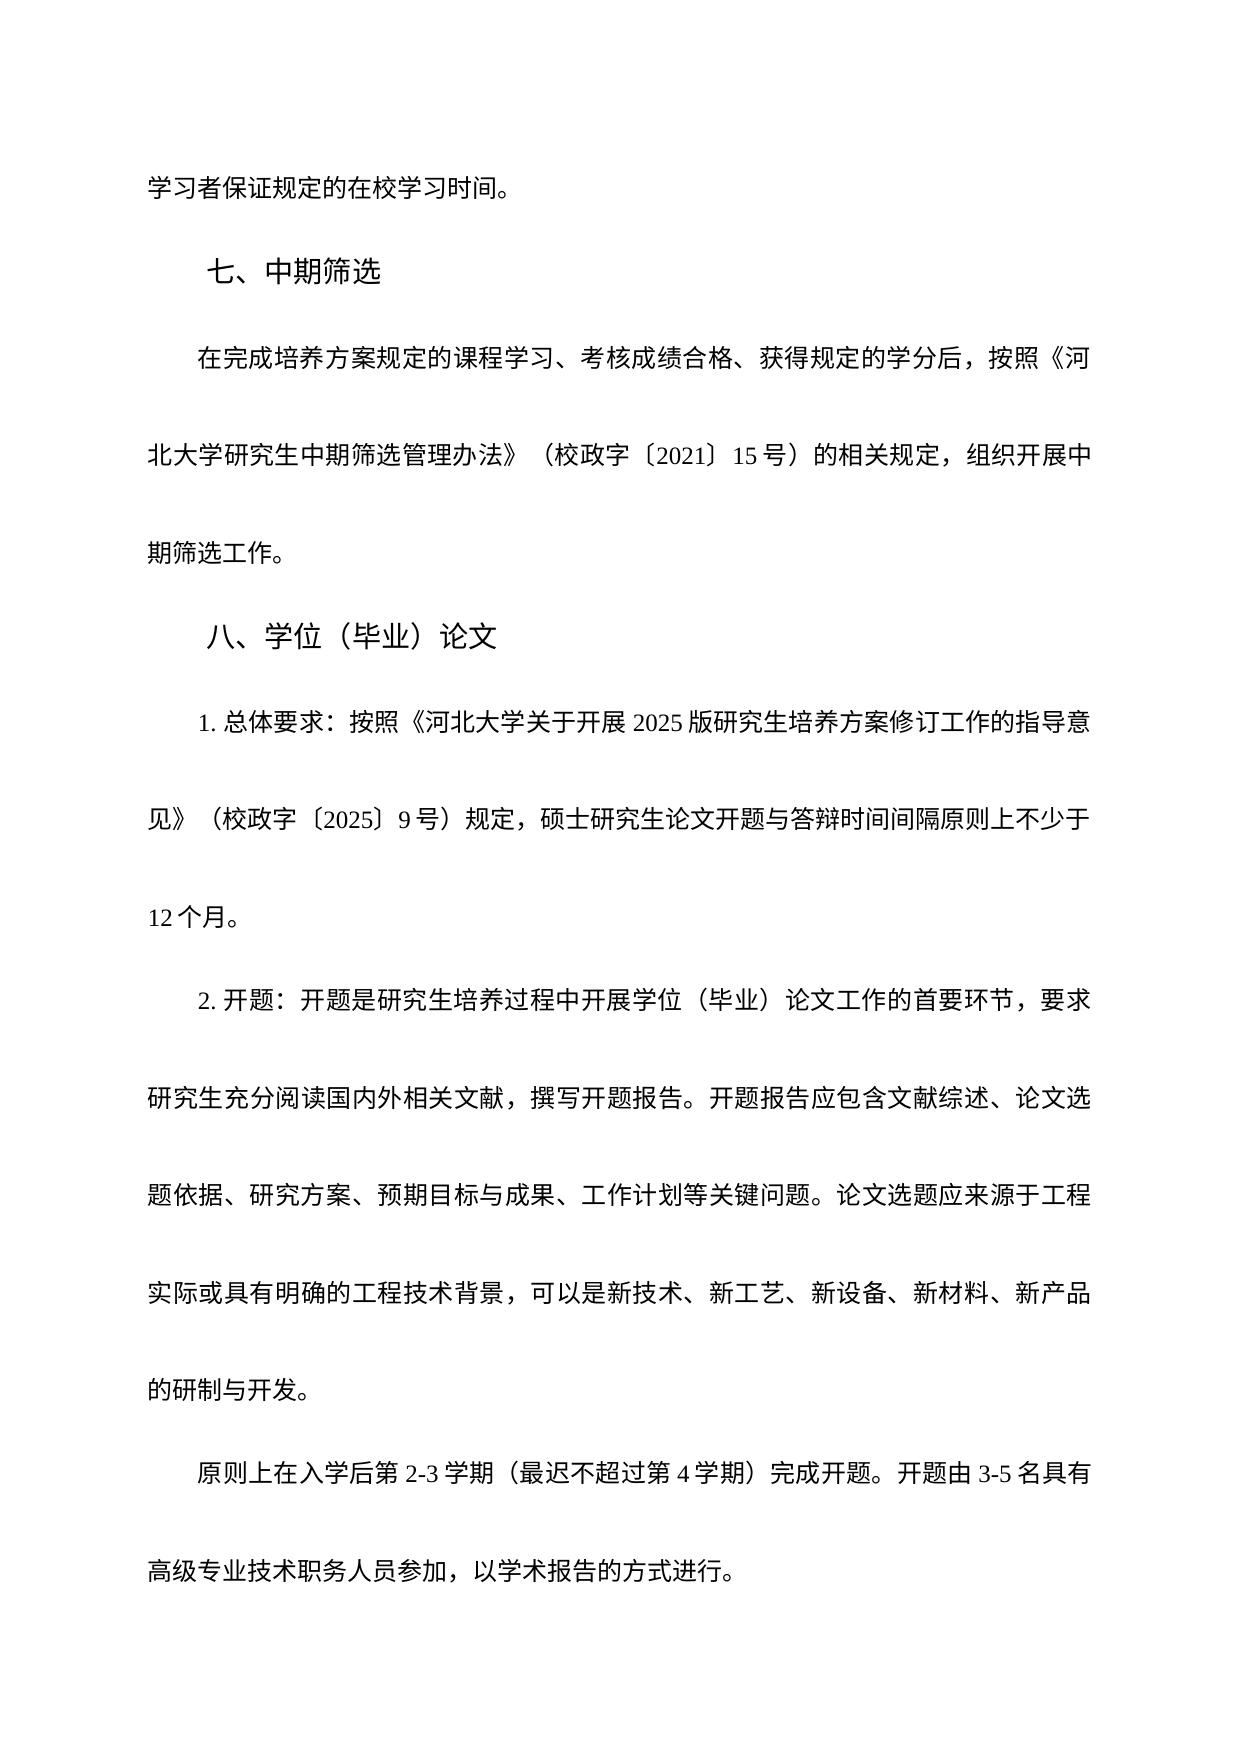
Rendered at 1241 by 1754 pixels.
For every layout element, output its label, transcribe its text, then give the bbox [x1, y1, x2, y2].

text 七、中期筛选 [148, 238, 1092, 303]
text 1. 总体要求：按照《河北大学关于开展2025版研究生培养方案修订工作的指导意见》（校政字〔2025〕9号）规定，硕士研究生论文开题与答辩时间间隔原则上不少于12个月。 [148, 688, 1092, 948]
text 原则上在入学后第2-3学期（最迟不超过第4学期）完成开题。开题由3-5名具有高级专业技术职务人员参加，以学术报告的方式进行。 [148, 1439, 1092, 1602]
text 2. 开题：开题是研究生培养过程中开展学位（毕业）论文工作的首要环节，要求研究生充分阅读国内外相关文献，撰写开题报告。开题报告应包含文献综述、论文选题依据、研究方案、预期目标与成果、工作计划等关键问题。论文选题应来源于工程实际或具有明确的工程技术背景，可以是新技术、新工艺、新设备、新材料、新产品的研制与开发。 [148, 966, 1092, 1421]
text 八、学位（毕业）论文 [148, 602, 1092, 667]
text 在完成培养方案规定的课程学习、考核成绩合格、获得规定的学分后，按照《河北大学研究生中期筛选管理办法》（校政字〔2021〕15号）的相关规定，组织开展中期筛选工作。 [148, 324, 1092, 584]
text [148, 154, 1092, 219]
